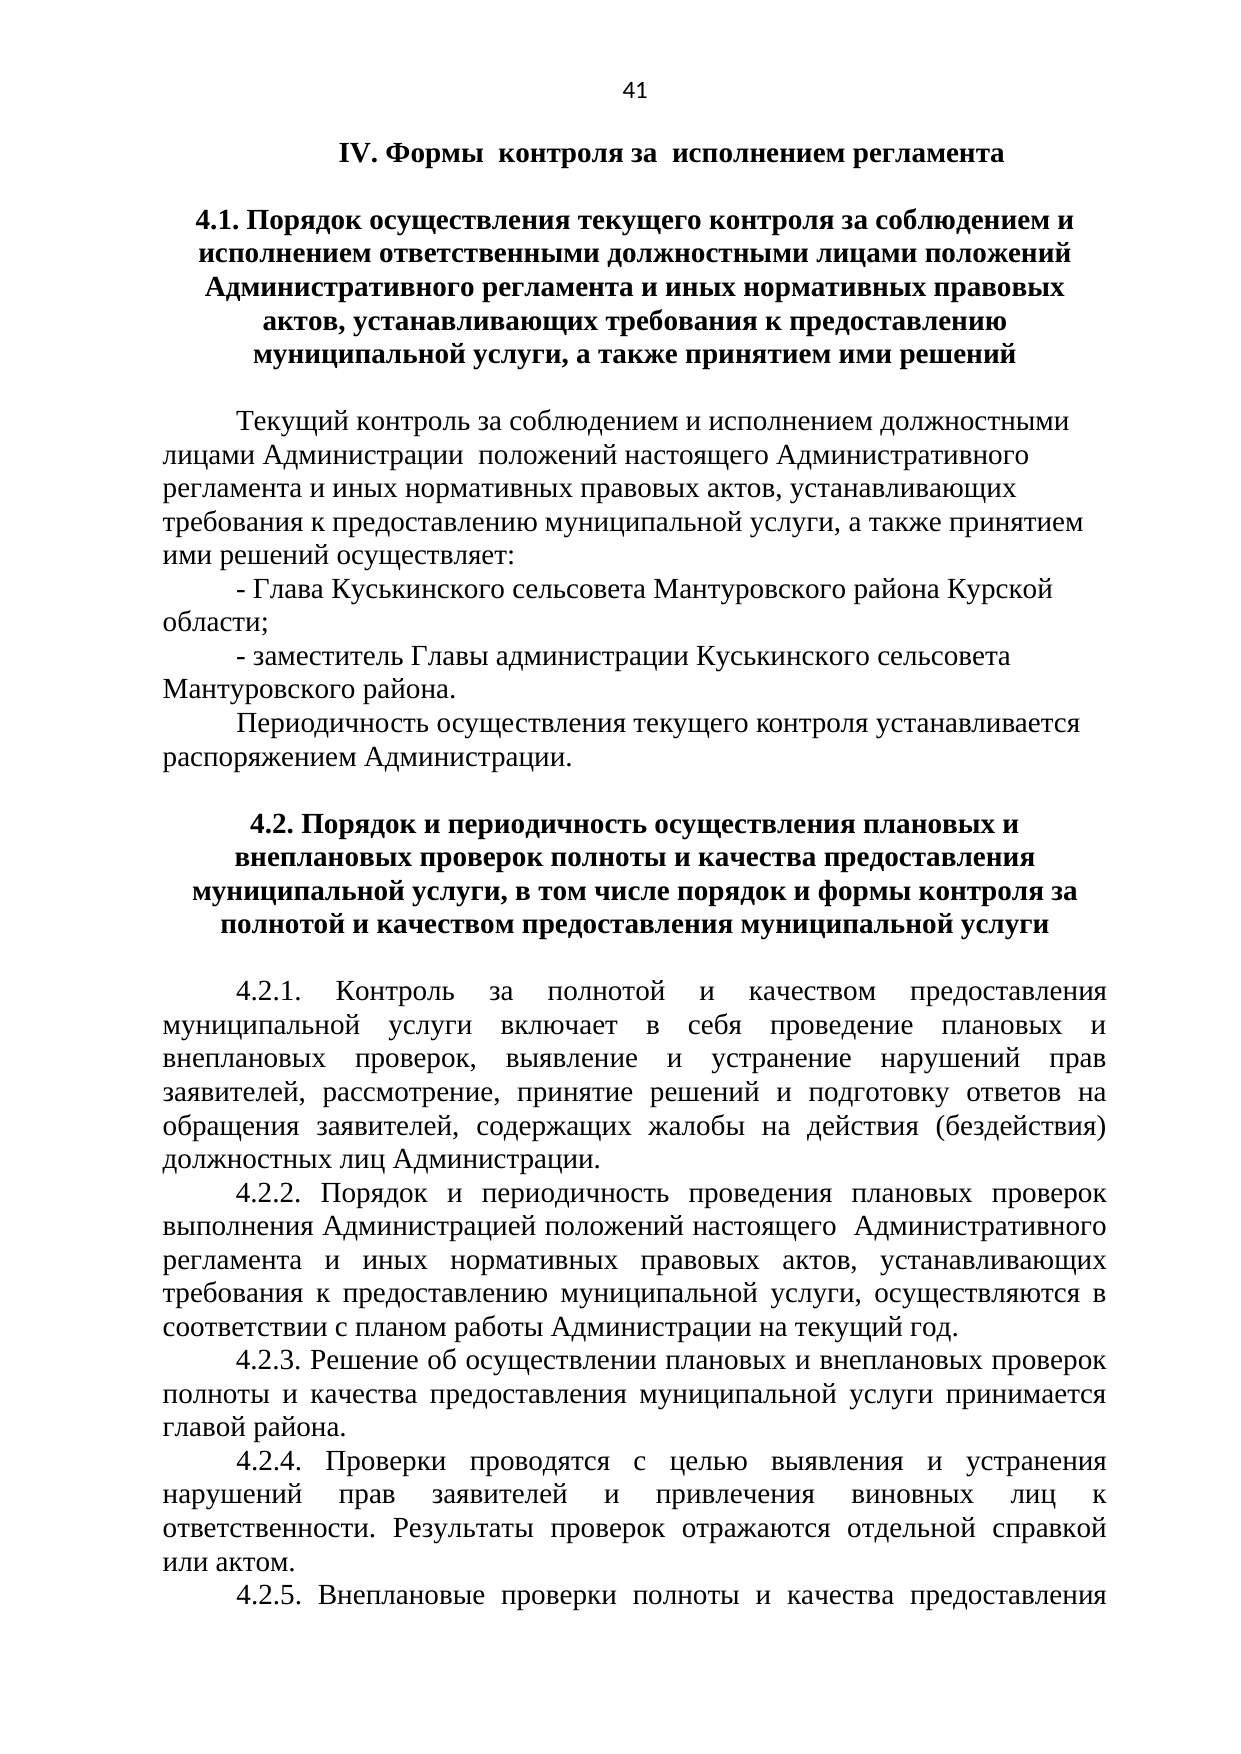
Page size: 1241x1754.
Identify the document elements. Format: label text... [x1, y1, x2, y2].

text 4.2.3. Решение об осуществлении плановых и внеплановых проверок полноты и качества предоставления муниципальной услуги принимается главой района. [162, 1342, 1107, 1443]
text - Глава Куськинского сельсовета Мантуровского района Курской области; [162, 571, 1107, 638]
text 4.1. Порядок осуществления текущего контроля за соблюдением и исполнением ответственными должностными лицами положений Административного регламента и иных нормативных правовых актов, устанавливающих требования к предоставлению муниципальной услуги, а также принятием ими решений [162, 202, 1107, 370]
text 4.2. Порядок и периодичность осуществления плановых и внеплановых проверок полноты и качества предоставления муниципальной услуги, в том числе порядок и формы контроля за полнотой и качеством предоставления муниципальной услуги [162, 806, 1107, 940]
text 4.2.4. Проверки проводятся с целью выявления и устранения нарушений прав заявителей и привлечения виновных лиц к ответственности. Результаты проверок отражаются отдельной справкой или актом. [162, 1443, 1107, 1577]
text Периодичность осуществления текущего контроля устанавливается распоряжением Администрации. [162, 705, 1107, 772]
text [162, 1577, 1107, 1611]
text Текущий контроль за соблюдением и исполнением должностными лицами Администрации положений настоящего Административного регламента и иных нормативных правовых актов, устанавливающих требования к предоставлению муниципальной услуги, а также принятием ими решений осуществляет: [162, 403, 1107, 571]
text - заместитель Главы администрации Куськинского сельсовета Мантуровского района. [162, 638, 1107, 705]
text IV. Формы контроля за исполнением регламента [162, 135, 1107, 168]
text 4.2.1. Контроль за полнотой и качеством предоставления муниципальной услуги включает в себя проведение плановых и внеплановых проверок, выявление и устранение нарушений прав заявителей, рассмотрение, принятие решений и подготовку ответов на обращения заявителей, содержащих жалобы на действия (бездействия) должностных лиц Администрации. [162, 973, 1107, 1175]
text 4.2.2. Порядок и периодичность проведения плановых проверок выполнения Администрацией положений настоящего Административного регламента и иных нормативных правовых актов, устанавливающих требования к предоставлению муниципальной услуги, осуществляются в соответствии с планом работы Администрации на текущий год. [162, 1175, 1107, 1342]
